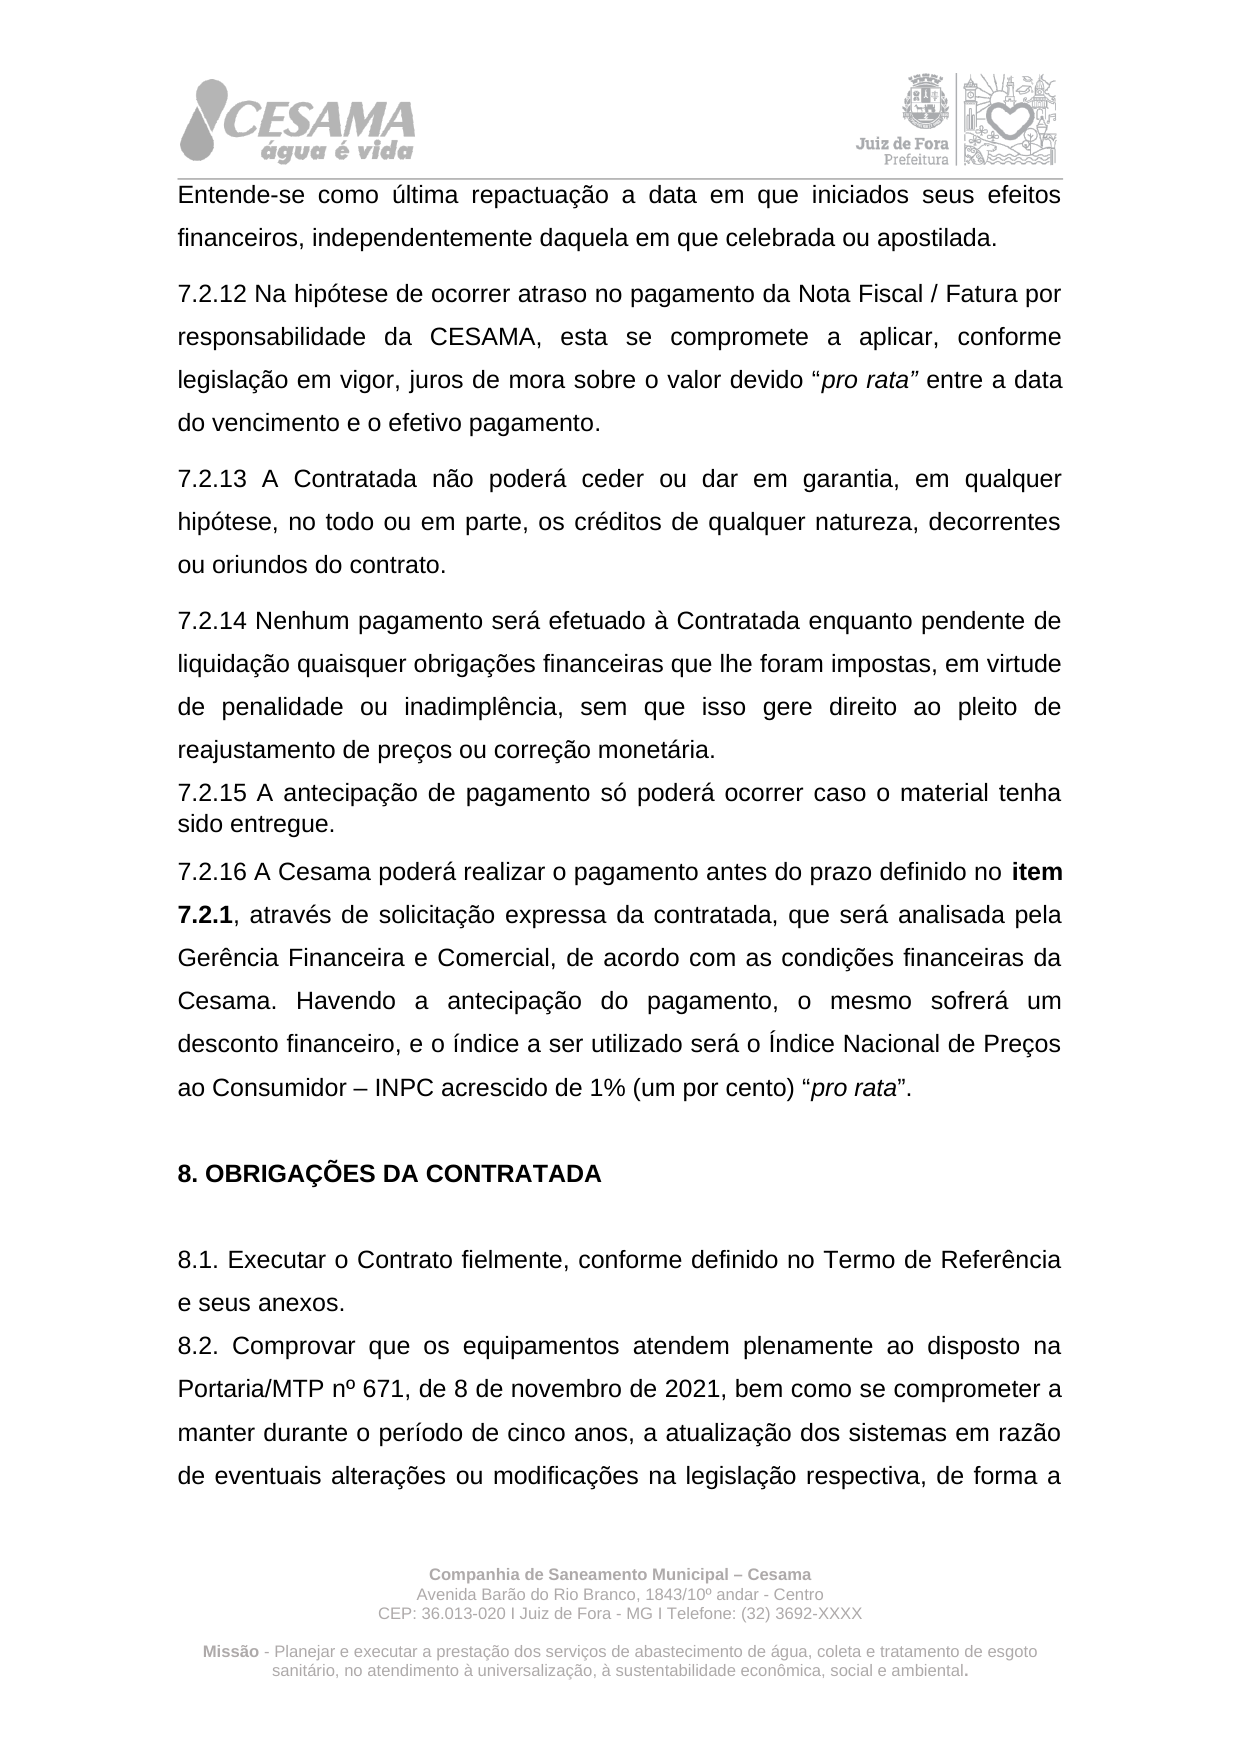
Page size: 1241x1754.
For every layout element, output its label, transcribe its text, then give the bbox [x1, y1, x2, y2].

text 7.2.15 A antecipação de pagamento só poderá ocorrer caso o material tenha sido entregue. [177, 778, 1063, 838]
text 7.2.12 Na hipótese de ocorrer atraso no pagamento da Nota Fiscal / Fatura por responsabilidade da CESAMA, esta se compromete a aplicar, conforme legislação em vigor, juros de mora sobre o valor devido “pro rata” entre a data do vencimento e o efetivo pagamento. [177, 279, 1063, 437]
text 7.2.16 A Cesama poderá realizar o pagamento antes do prazo definido no item 7.2.1, através de solicitação expressa da contratada, que será analisada pela Gerência Financeira e Comercial, de acordo com as condições financeiras da Cesama. Havendo a antecipação do pagamento, o mesmo sofrerá um desconto financeiro, e o índice a ser utilizado será o Índice Nacional de Preços ao Consumidor – INPC acrescido de 1% (um por cento) “pro rata”. [177, 857, 1063, 1101]
text 8. OBRIGAÇÕES DA CONTRATADA [177, 1159, 1063, 1187]
text 8.1. Executar o Contrato fielmente, conforme definido no Termo de Referência e seus anexos. [177, 1245, 1063, 1317]
picture [177, 73, 1064, 180]
text 7.2.13 A Contratada não poderá ceder ou dar em garantia, em qualquer hipótese, no todo ou em parte, os créditos de qualquer natureza, decorrentes ou oriundos do contrato. [177, 464, 1063, 579]
text 7.2.14 Nenhum pagamento será efetuado à Contratada enquanto pendente de liquidação quaisquer obrigações financeiras que lhe foram impostas, em virtude de penalidade ou inadimplência, sem que isso gere direito ao pleito de reajustamento de preços ou correção monetária. [177, 606, 1063, 764]
